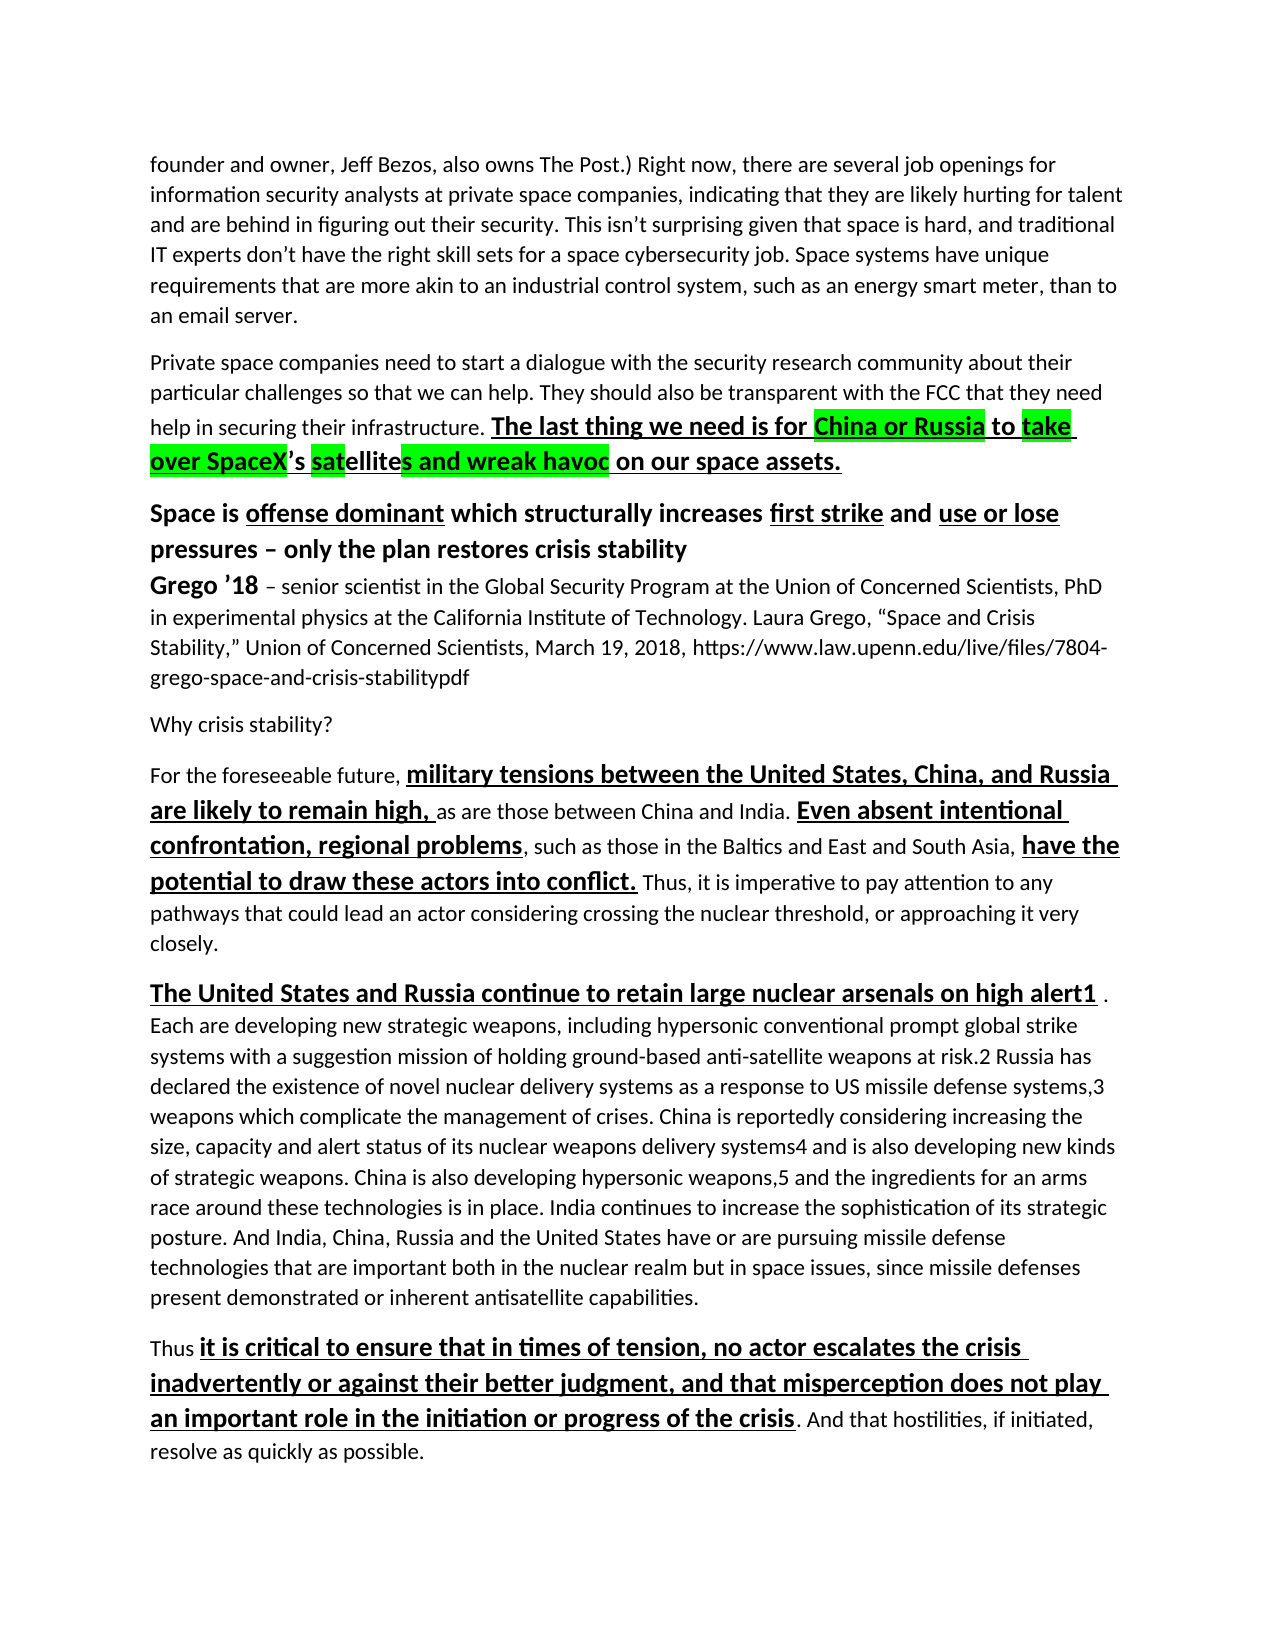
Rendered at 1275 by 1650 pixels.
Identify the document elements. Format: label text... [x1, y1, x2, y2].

text The United States and Russia continue to retain large nuclear arsenals on high alert1 . Each are developing new strategic weapons, including hypersonic conventional prompt global strike systems with a suggestion mission of holding ground-based anti-satellite weapons at risk.2 Russia has declared the existence of novel nuclear delivery systems as a response to US missile defense systems,3 weapons which complicate the management of crises. China is reportedly considering increasing the size, capacity and alert status of its nuclear weapons delivery systems4 and is also developing new kinds of strategic weapons. China is also developing hypersonic weapons,5 and the ingredients for an arms race around these technologies is in place. India continues to increase the sophistication of its strategic posture. And India, China, Russia and the United States have or are pursuing missile defense technologies that are important both in the nuclear realm but in space issues, since missile defenses present demonstrated or inherent antisatellite capabilities. [150, 976, 1125, 1312]
subtitle Space is offense dominant which structurally increases first strike and use or lose pressures – only the plan restores crisis stability [150, 497, 1125, 565]
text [150, 150, 1125, 329]
text Private space companies need to start a dialogue with the security research community about their particular challenges so that we can help. They should also be transparent with the FCC that they need help in securing their infrastructure. The last thing we need is for China or Russia to take over SpaceX’s satellites and wreak havoc on our space assets. [150, 348, 1125, 477]
text Why crisis stability? [150, 710, 1125, 738]
text For the foreseeable future, military tensions between the United States, China, and Russia are likely to remain high, as are those between China and India. Even absent intentional confrontation, regional problems, such as those in the Baltics and East and South Asia, have the potential to draw these actors into conflict. Thus, it is imperative to pay attention to any pathways that could lead an actor considering crossing the nuclear threshold, or approaching it very closely. [150, 757, 1125, 958]
text Grego ’18 – senior scientist in the Global Security Program at the Union of Concerned Scientists, PhD in experimental physics at the California Institute of Technology. Laura Grego, “Space and Crisis Stability,” Union of Concerned Scientists, March 19, 2018, https://www.law.upenn.edu/live/files/7804-grego-space-and-crisis-stabilitypdf [150, 568, 1125, 692]
text Thus it is critical to ensure that in times of tension, no actor escalates the crisis inadvertently or against their better judgment, and that misperception does not play an important role in the initiation or progress of the crisis. And that hostilities, if initiated, resolve as quickly as possible. [150, 1330, 1125, 1465]
